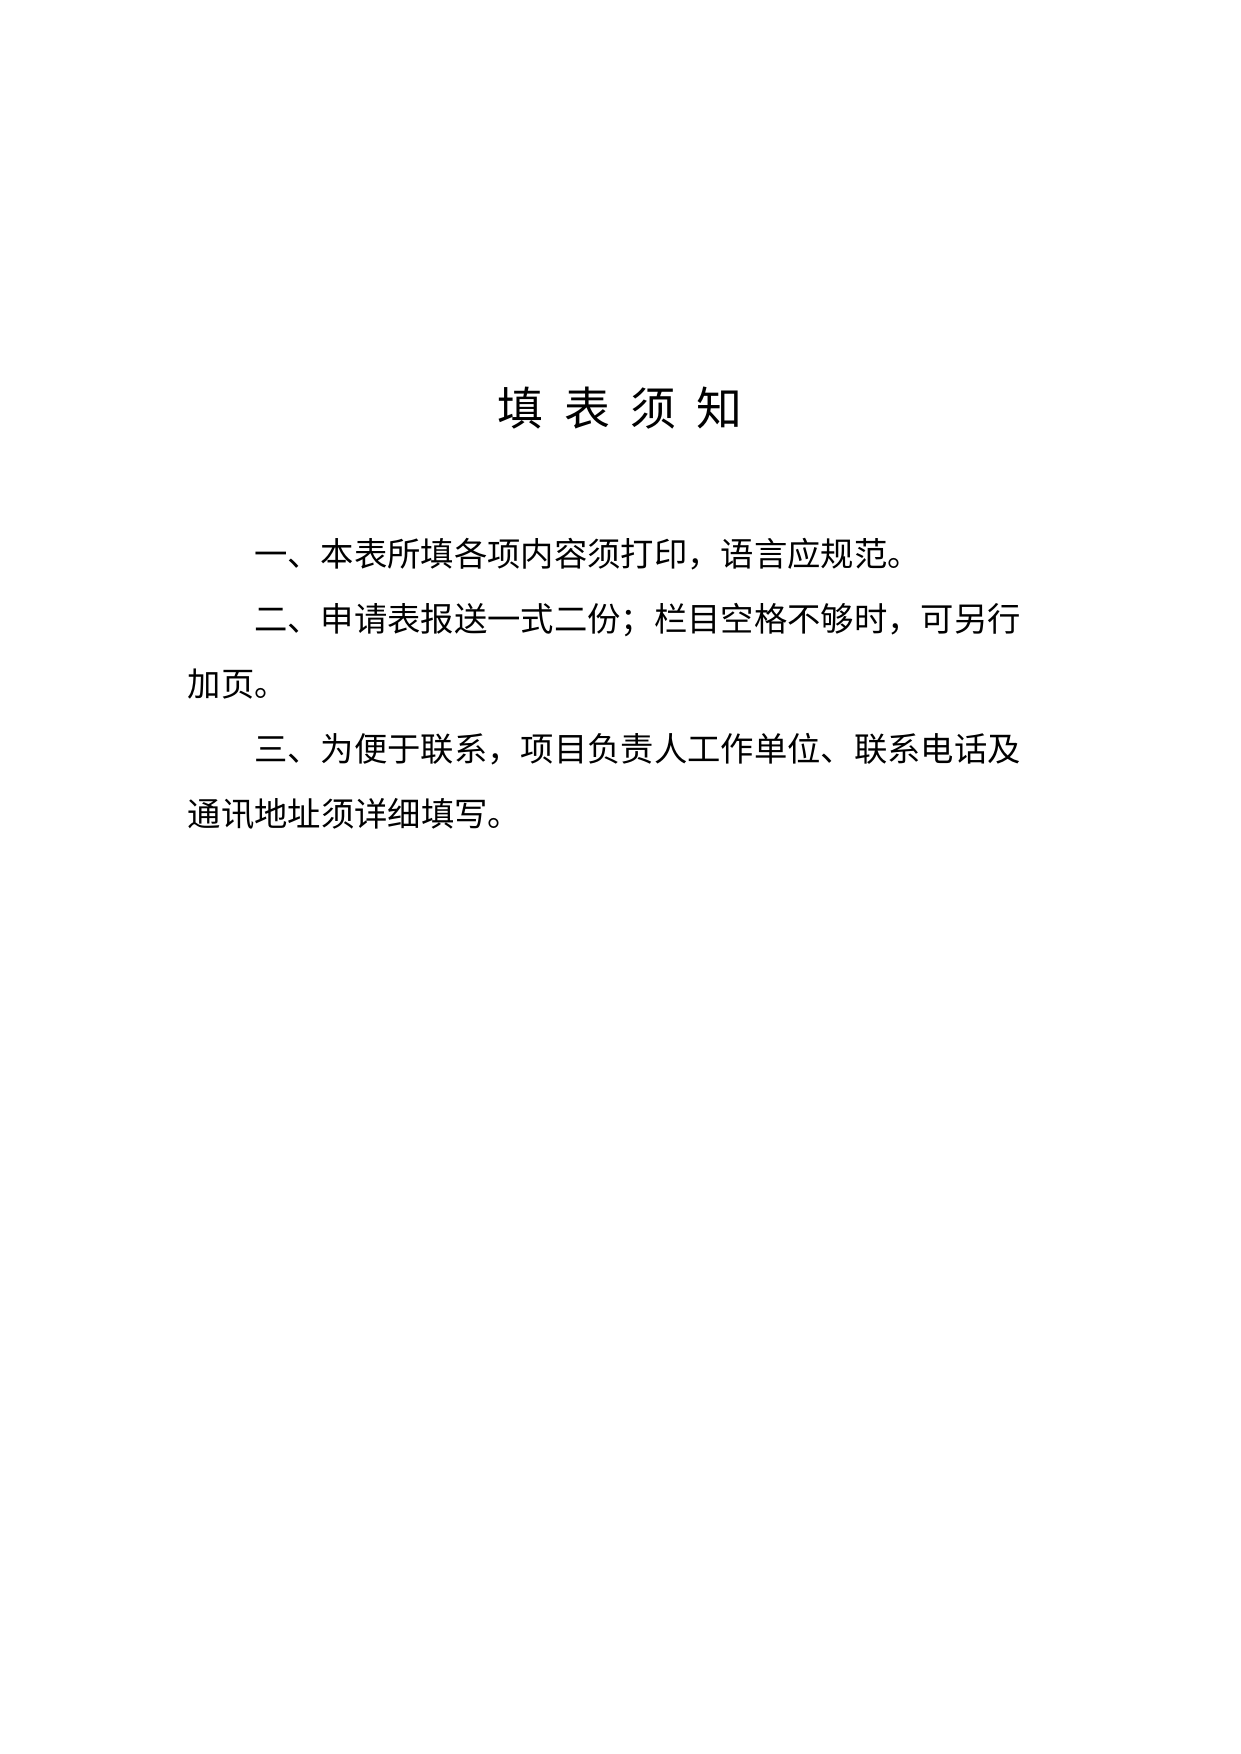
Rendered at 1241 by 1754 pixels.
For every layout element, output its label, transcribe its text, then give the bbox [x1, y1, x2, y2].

text 加页。 [187, 649, 1053, 714]
text 二、申请表报送一式二份；栏目空格不够时，可另行 [254, 584, 1053, 649]
text 填 表 须 知 [187, 357, 1053, 454]
text 一、本表所填各项内容须打印，语言应规范。 [254, 519, 1053, 584]
text 三、为便于联系，项目负责人工作单位、联系电话及 [254, 714, 1053, 779]
text 通讯地址须详细填写。 [187, 779, 1053, 844]
